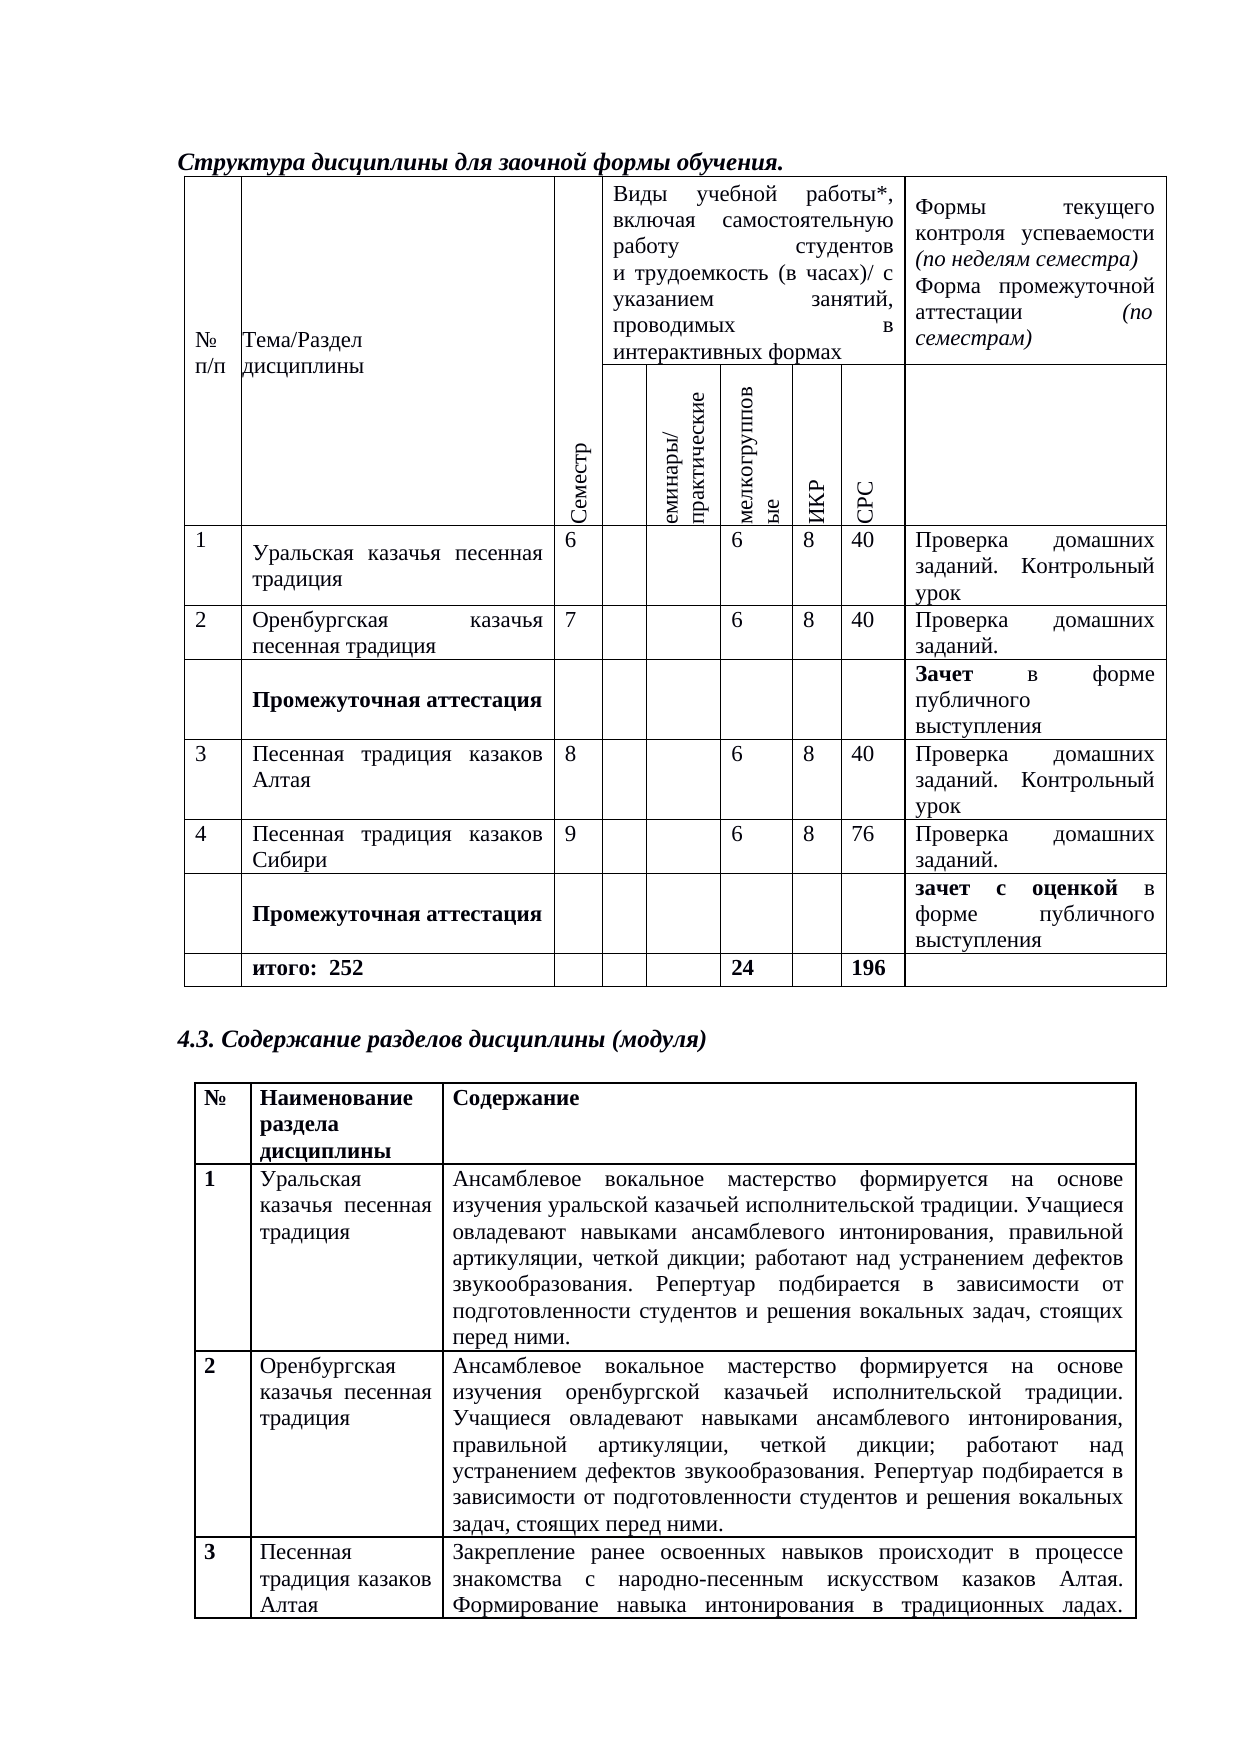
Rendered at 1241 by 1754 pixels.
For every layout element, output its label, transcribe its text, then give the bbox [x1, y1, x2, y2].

table_cell [906, 954, 1166, 986]
table_cell Проверка домашних заданий. [906, 606, 1166, 659]
table_header Наименование раздела дисциплины [252, 1084, 442, 1163]
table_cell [444, 1538, 1135, 1617]
table_cell 6 [721, 740, 792, 819]
table_cell Песенная традиция казаков Алтая [242, 740, 554, 819]
table_cell [647, 526, 720, 605]
table_cell 1 [185, 526, 241, 605]
table_cell 40 [842, 526, 904, 605]
table_cell 3 [185, 740, 241, 819]
table_cell [906, 365, 1166, 525]
table_cell Промежуточная аттестация [242, 874, 554, 953]
table_cell [603, 874, 646, 953]
table_cell СРС [842, 365, 904, 525]
table_cell [185, 660, 241, 739]
table_cell [603, 526, 646, 605]
table_cell [721, 874, 792, 953]
table_cell [603, 954, 646, 986]
text Структура дисциплины для заочной формы обучения. [177, 147, 1152, 176]
table_header Тема/Раздел дисциплины [242, 177, 554, 525]
table_cell 9 [555, 820, 602, 873]
table_cell Оренбургская казачья песенная традиция [242, 606, 554, 659]
table_cell 40 [842, 740, 904, 819]
table_cell Проверка домашних заданий. Контрольный урок [906, 740, 1166, 819]
table_cell [603, 606, 646, 659]
table_cell [721, 660, 792, 739]
table_cell [603, 660, 646, 739]
table_cell 6 [721, 606, 792, 659]
table_cell 6 [555, 526, 602, 605]
table_cell [603, 820, 646, 873]
table_cell 8 [793, 526, 841, 605]
table_cell [842, 660, 904, 739]
table_cell 7 [555, 606, 602, 659]
table_cell 8 [793, 740, 841, 819]
table_header Формы текущего контроля успеваемости (по неделям семестра) Форма промежуточной аттестации (по семестрам) [906, 177, 1166, 364]
table_header № [196, 1084, 250, 1163]
table_cell [185, 954, 241, 986]
table_cell Зачет в форме публичного выступления [906, 660, 1166, 739]
table_cell 6 [721, 526, 792, 605]
table_header № п/п [185, 177, 241, 525]
table_cell Ансамблевое вокальное мастерство формируется на основе изучения оренбургской казачьей исполнительской традиции. Учащиеся овладевают навыками ансамблевого интонирования, правильной артикуляции, четкой дикции; работают над устранением дефектов звукообразования. Репертуар подбирается в зависимости от подготовленности студентов и решения вокальных задач, стоящих перед ними. [444, 1352, 1135, 1536]
table_cell [647, 660, 720, 739]
table_cell 8 [555, 740, 602, 819]
table_cell 8 [793, 820, 841, 873]
table_header Семестр [555, 177, 602, 525]
table_cell Ансамблевое вокальное мастерство формируется на основе изучения уральской казачьей исполнительской традиции. Учащиеся овладевают навыками ансамблевого интонирования, правильной артикуляции, четкой дикции; работают над устранением дефектов звукообразования. Репертуар подбирается в зависимости от подготовленности студентов и решения вокальных задач, стоящих перед ними. [444, 1165, 1135, 1349]
text 4.3. Содержание разделов дисциплины (модуля) [177, 1024, 1152, 1053]
table_cell [185, 874, 241, 953]
table_cell 24 [721, 954, 792, 986]
table_cell 76 [842, 820, 904, 873]
table_cell Проверка домашних заданий. Контрольный урок [906, 526, 1166, 605]
table_cell 3 [196, 1538, 250, 1617]
table_cell 2 [196, 1352, 250, 1536]
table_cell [252, 1538, 442, 1617]
table_cell [555, 660, 602, 739]
table_cell [603, 740, 646, 819]
table_cell 6 [721, 820, 792, 873]
table_cell [647, 874, 720, 953]
table_cell Уральская казачья песенная традиция [252, 1165, 442, 1349]
table_cell Проверка домашних заданий. [906, 820, 1166, 873]
table_cell 1 [196, 1165, 250, 1349]
table_cell [647, 740, 720, 819]
table_cell Промежуточная аттестация [242, 660, 554, 739]
table_header Виды учебной работы*, включая самостоятельную работу студентов и трудоемкость (в часах)/ с указанием занятий, проводимых в интерактивных формах [603, 177, 904, 364]
table_header Содержание [444, 1084, 1135, 1163]
table_cell [555, 954, 602, 986]
table_cell [793, 874, 841, 953]
table_cell [647, 954, 720, 986]
table_cell мелкогрупповые [721, 365, 792, 525]
table_cell ИКР [793, 365, 841, 525]
table_cell 40 [842, 606, 904, 659]
table_cell Уральская казачья песенная традиция [242, 526, 554, 605]
table_cell [793, 954, 841, 986]
table_cell [647, 820, 720, 873]
table_cell [603, 365, 646, 525]
table_cell Оренбургская казачья песенная традиция [252, 1352, 442, 1536]
table_cell [555, 874, 602, 953]
table_cell Песенная традиция казаков Сибири [242, 820, 554, 873]
table_cell 8 [793, 606, 841, 659]
table_cell [842, 874, 904, 953]
table_cell [793, 660, 841, 739]
table_cell 4 [185, 820, 241, 873]
table_cell зачет с оценкой в форме публичного выступления [906, 874, 1166, 953]
table_cell 2 [185, 606, 241, 659]
table_cell еминары/ практические [647, 365, 720, 525]
table_cell [647, 606, 720, 659]
table_cell 196 [842, 954, 904, 986]
table_cell итого: 252 [242, 954, 554, 986]
